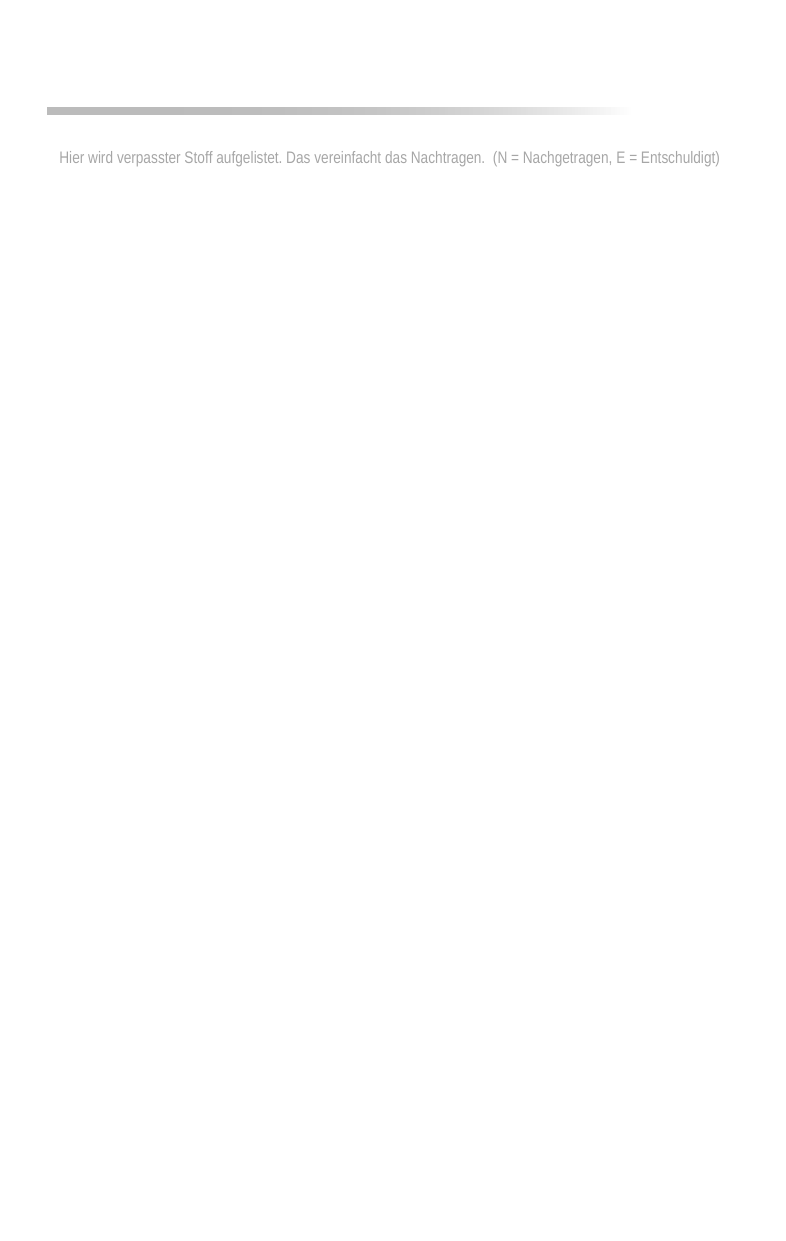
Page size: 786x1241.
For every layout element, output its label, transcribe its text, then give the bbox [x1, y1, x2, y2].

table_cell [47, 107, 632, 115]
text Hier wird verpasster Stoff aufgelistet. Das vereinfacht das Nachtragen. (N = Nachgetragen, E = Entschuldigt) [59, 148, 726, 167]
